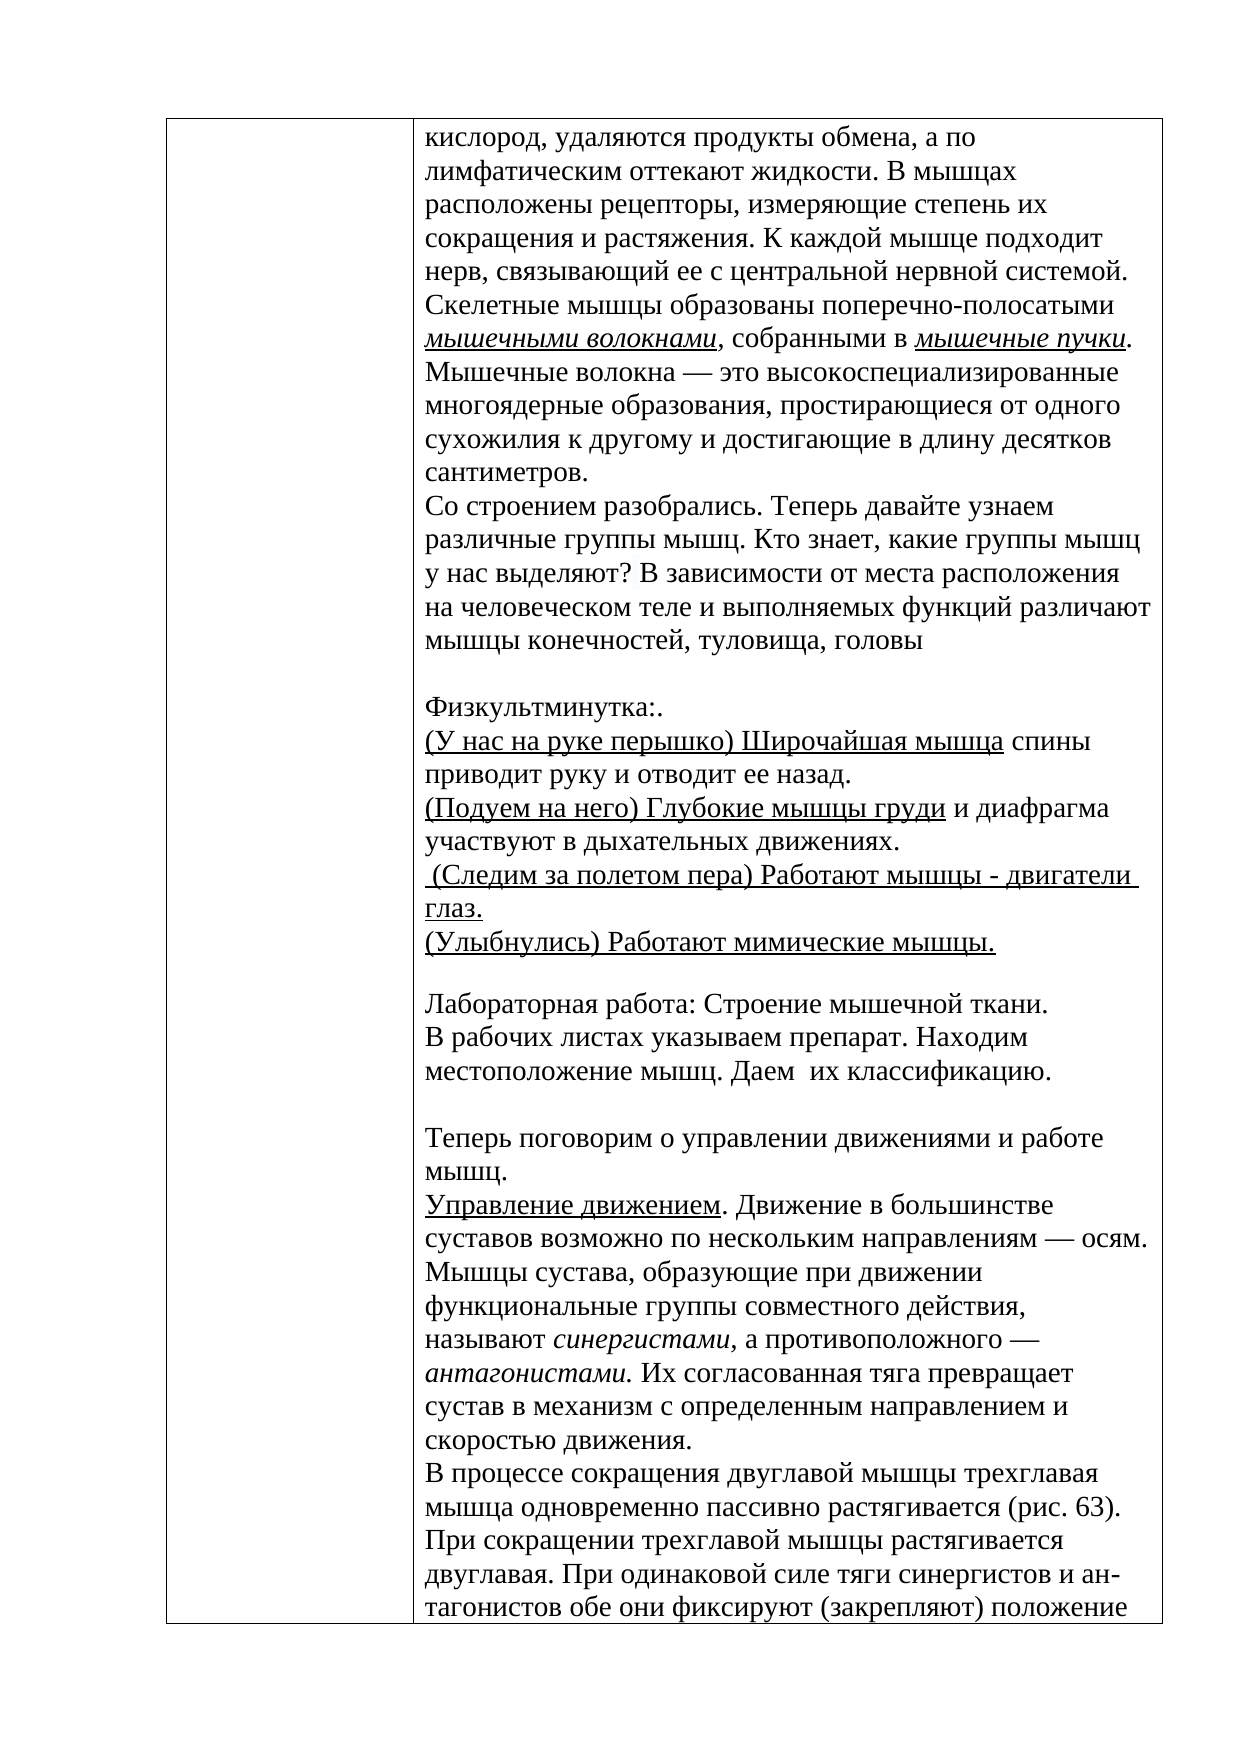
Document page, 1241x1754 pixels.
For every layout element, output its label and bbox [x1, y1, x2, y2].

table_cell [414, 119, 1162, 1623]
table_cell [167, 119, 413, 1623]
